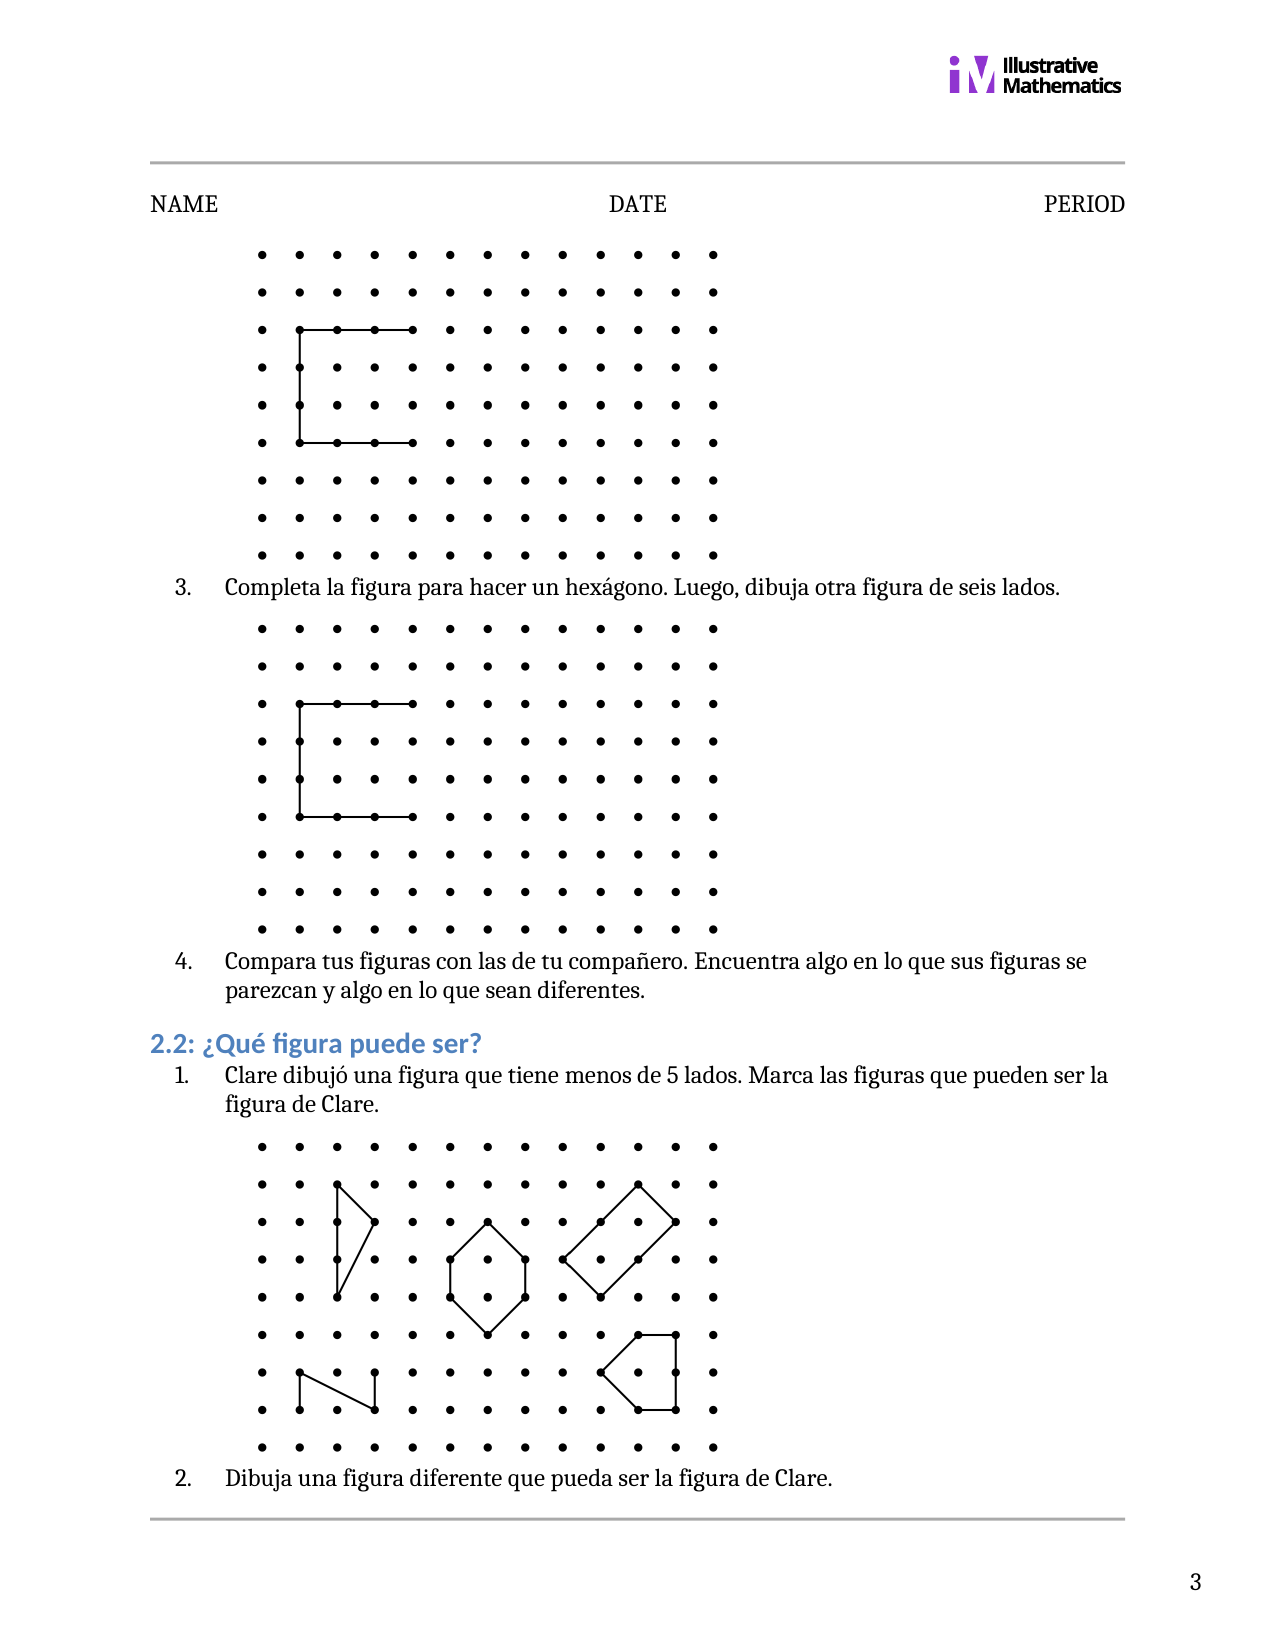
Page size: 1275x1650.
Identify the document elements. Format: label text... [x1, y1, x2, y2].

picture [243, 1139, 732, 1455]
list Compara tus figuras con las de tu compañero. Encuentra algo en lo que sus figuras se parezcan y algo en lo que sean diferentes. [175, 947, 1125, 1004]
list Dibuja una figura diferente que pueda ser la figura de Clare. [175, 1464, 1125, 1493]
picture [243, 622, 732, 937]
list Clare dibujó una figura que tiene menos de 5 lados. Marca las figuras que pueden ser la figura de Clare. [175, 1061, 1125, 1118]
subtitle 2.2: ¿Qué figura puede ser? [150, 1025, 1125, 1061]
picture [243, 247, 732, 563]
list Completa la figura para hacer un hexágono. Luego, dibuja otra figura de seis lados. [175, 572, 1125, 601]
picture [949, 55, 1121, 93]
